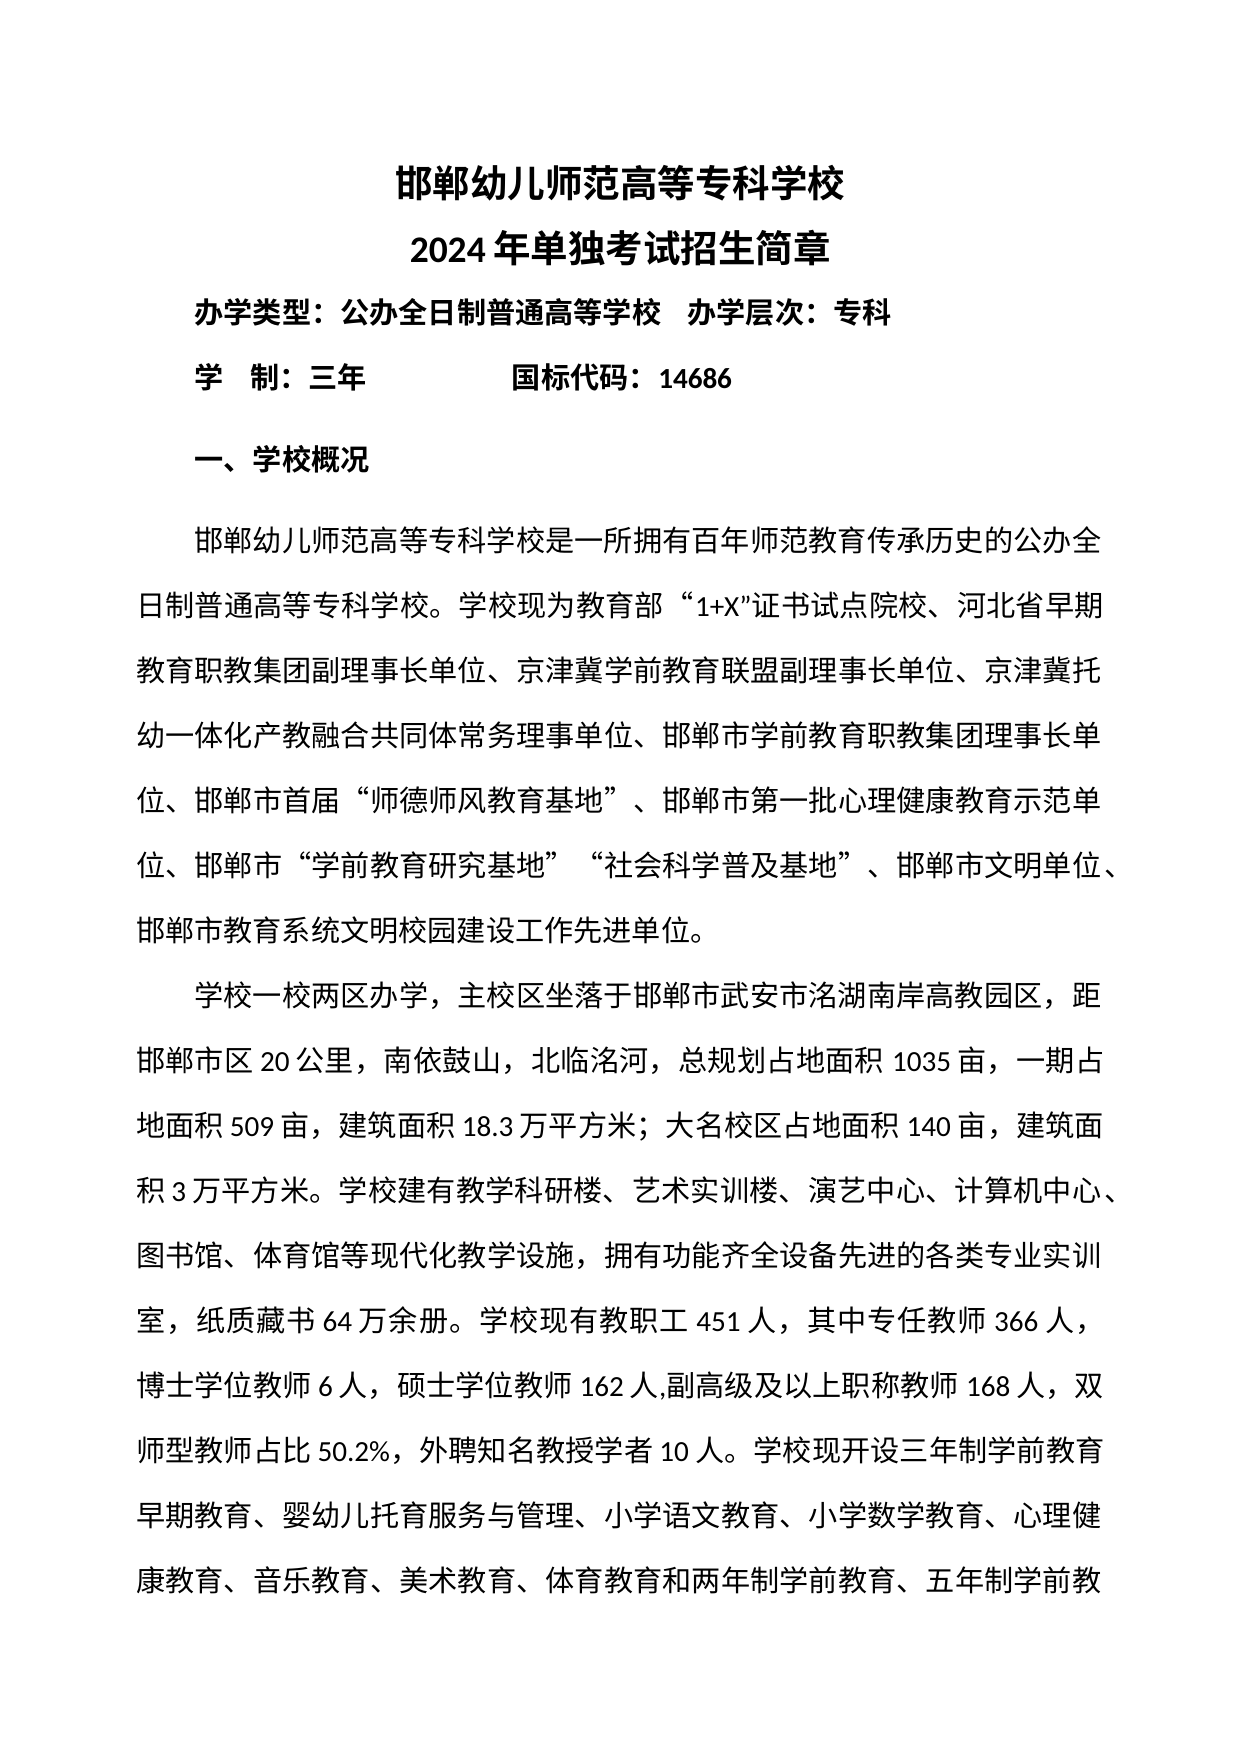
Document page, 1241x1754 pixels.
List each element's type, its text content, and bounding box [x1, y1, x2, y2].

text 一、学校概况 [136, 425, 1104, 490]
text 2024年单独考试招生简章 [136, 214, 1104, 279]
text 邯郸幼儿师范高等专科学校是一所拥有百年师范教育传承历史的公办全日制普通高等专科学校。学校现为教育部“1+X”证书试点院校、河北省早期教育职教集团副理事长单位、京津冀学前教育联盟副理事长单位、京津冀托幼一体化产教融合共同体常务理事单位、邯郸市学前教育职教集团理事长单位、邯郸市首届“师德师风教育基地”、邯郸市第一批心理健康教育示范单位、邯郸市“学前教育研究基地”“社会科学普及基地”、邯郸市文明单位、邯郸市教育系统文明校园建设工作先进单位。 [136, 506, 1104, 961]
text 邯郸幼儿师范高等专科学校 [136, 149, 1104, 214]
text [136, 961, 1104, 1611]
text 办学类型：公办全日制普通高等学校 办学层次：专科 [136, 279, 1104, 344]
text 学 制：三年 国标代码：14686 [136, 344, 1104, 409]
